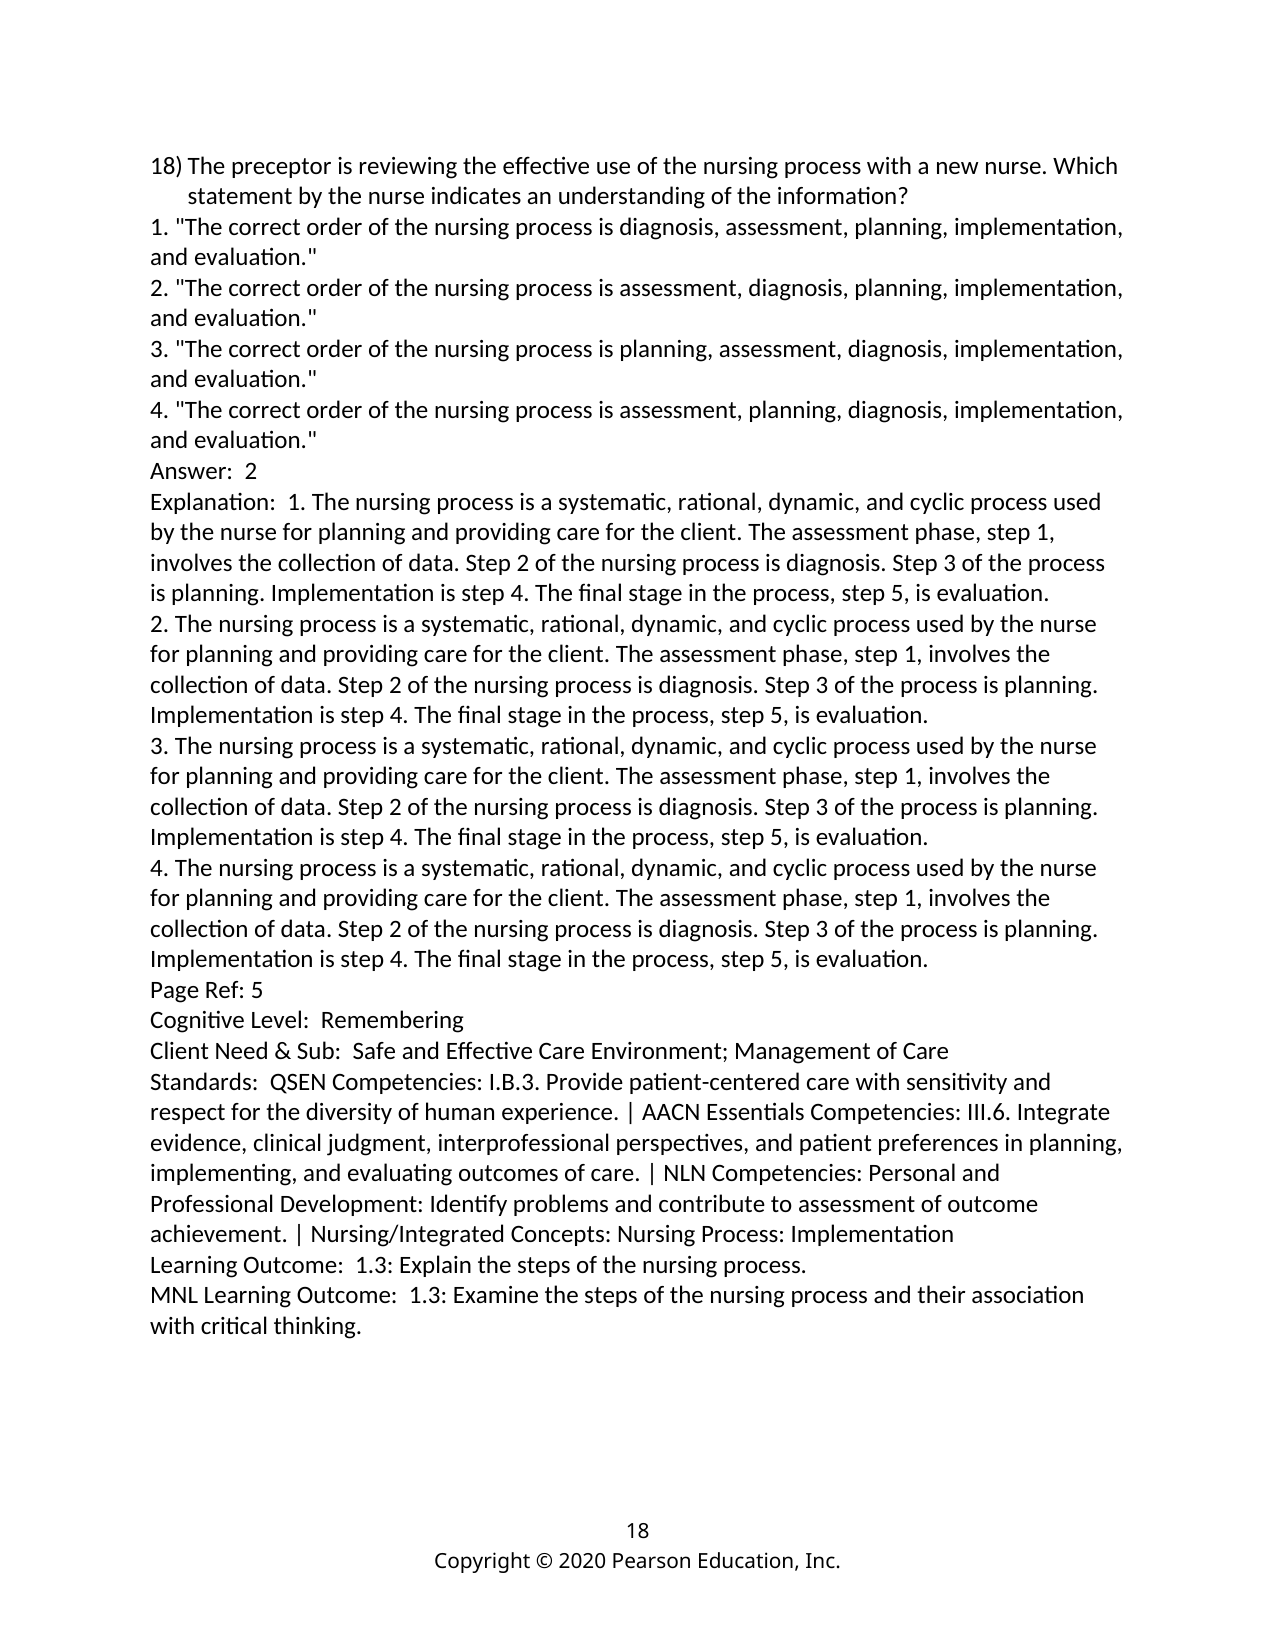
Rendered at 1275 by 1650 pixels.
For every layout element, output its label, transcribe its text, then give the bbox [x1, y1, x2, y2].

text Answer: 2 [150, 455, 1125, 486]
text 1. "The correct order of the nursing process is diagnosis, assessment, planning, implementation, and evaluation." [150, 211, 1125, 272]
text Page Ref: 5 [150, 974, 1125, 1004]
text Cognitive Level: Remembering [150, 1004, 1125, 1035]
text 2. The nursing process is a systematic, rational, dynamic, and cyclic process used by the nurse for planning and providing care for the client. The assessment phase, step 1, involves the collection of data. Step 2 of the nursing process is diagnosis. Step 3 of the process is planning. Implementation is step 4. The final stage in the process, step 5, is evaluation. [150, 608, 1125, 730]
text MNL Learning Outcome: 1.3: Examine the steps of the nursing process and their association with critical thinking. [150, 1279, 1125, 1340]
text Learning Outcome: 1.3: Explain the steps of the nursing process. [150, 1249, 1125, 1279]
text 2. "The correct order of the nursing process is assessment, diagnosis, planning, implementation, and evaluation." [150, 272, 1125, 333]
text Standards: QSEN Competencies: I.B.3. Provide patient-centered care with sensitivity and respect for the diversity of human experience. | AACN Essentials Competencies: III.6. Integrate evidence, clinical judgment, interprofessional perspectives, and patient preferences in planning, implementing, and evaluating outcomes of care. | NLN Competencies: Personal and Professional Development: Identify problems and contribute to assessment of outcome achievement. | Nursing/Integrated Concepts: Nursing Process: Implementation [150, 1066, 1125, 1249]
list The preceptor is reviewing the effective use of the nursing process with a new nurse. Which statement by the nurse indicates an understanding of the information? [150, 150, 1125, 211]
text 3. The nursing process is a systematic, rational, dynamic, and cyclic process used by the nurse for planning and providing care for the client. The assessment phase, step 1, involves the collection of data. Step 2 of the nursing process is diagnosis. Step 3 of the process is planning. Implementation is step 4. The final stage in the process, step 5, is evaluation. [150, 730, 1125, 852]
text 3. "The correct order of the nursing process is planning, assessment, diagnosis, implementation, and evaluation." [150, 333, 1125, 394]
text 4. The nursing process is a systematic, rational, dynamic, and cyclic process used by the nurse for planning and providing care for the client. The assessment phase, step 1, involves the collection of data. Step 2 of the nursing process is diagnosis. Step 3 of the process is planning. Implementation is step 4. The final stage in the process, step 5, is evaluation. [150, 852, 1125, 974]
text Explanation: 1. The nursing process is a systematic, rational, dynamic, and cyclic process used by the nurse for planning and providing care for the client. The assessment phase, step 1, involves the collection of data. Step 2 of the nursing process is diagnosis. Step 3 of the process is planning. Implementation is step 4. The final stage in the process, step 5, is evaluation. [150, 486, 1125, 608]
text 4. "The correct order of the nursing process is assessment, planning, diagnosis, implementation, and evaluation." [150, 394, 1125, 455]
text Client Need & Sub: Safe and Effective Care Environment; Management of Care [150, 1035, 1125, 1066]
